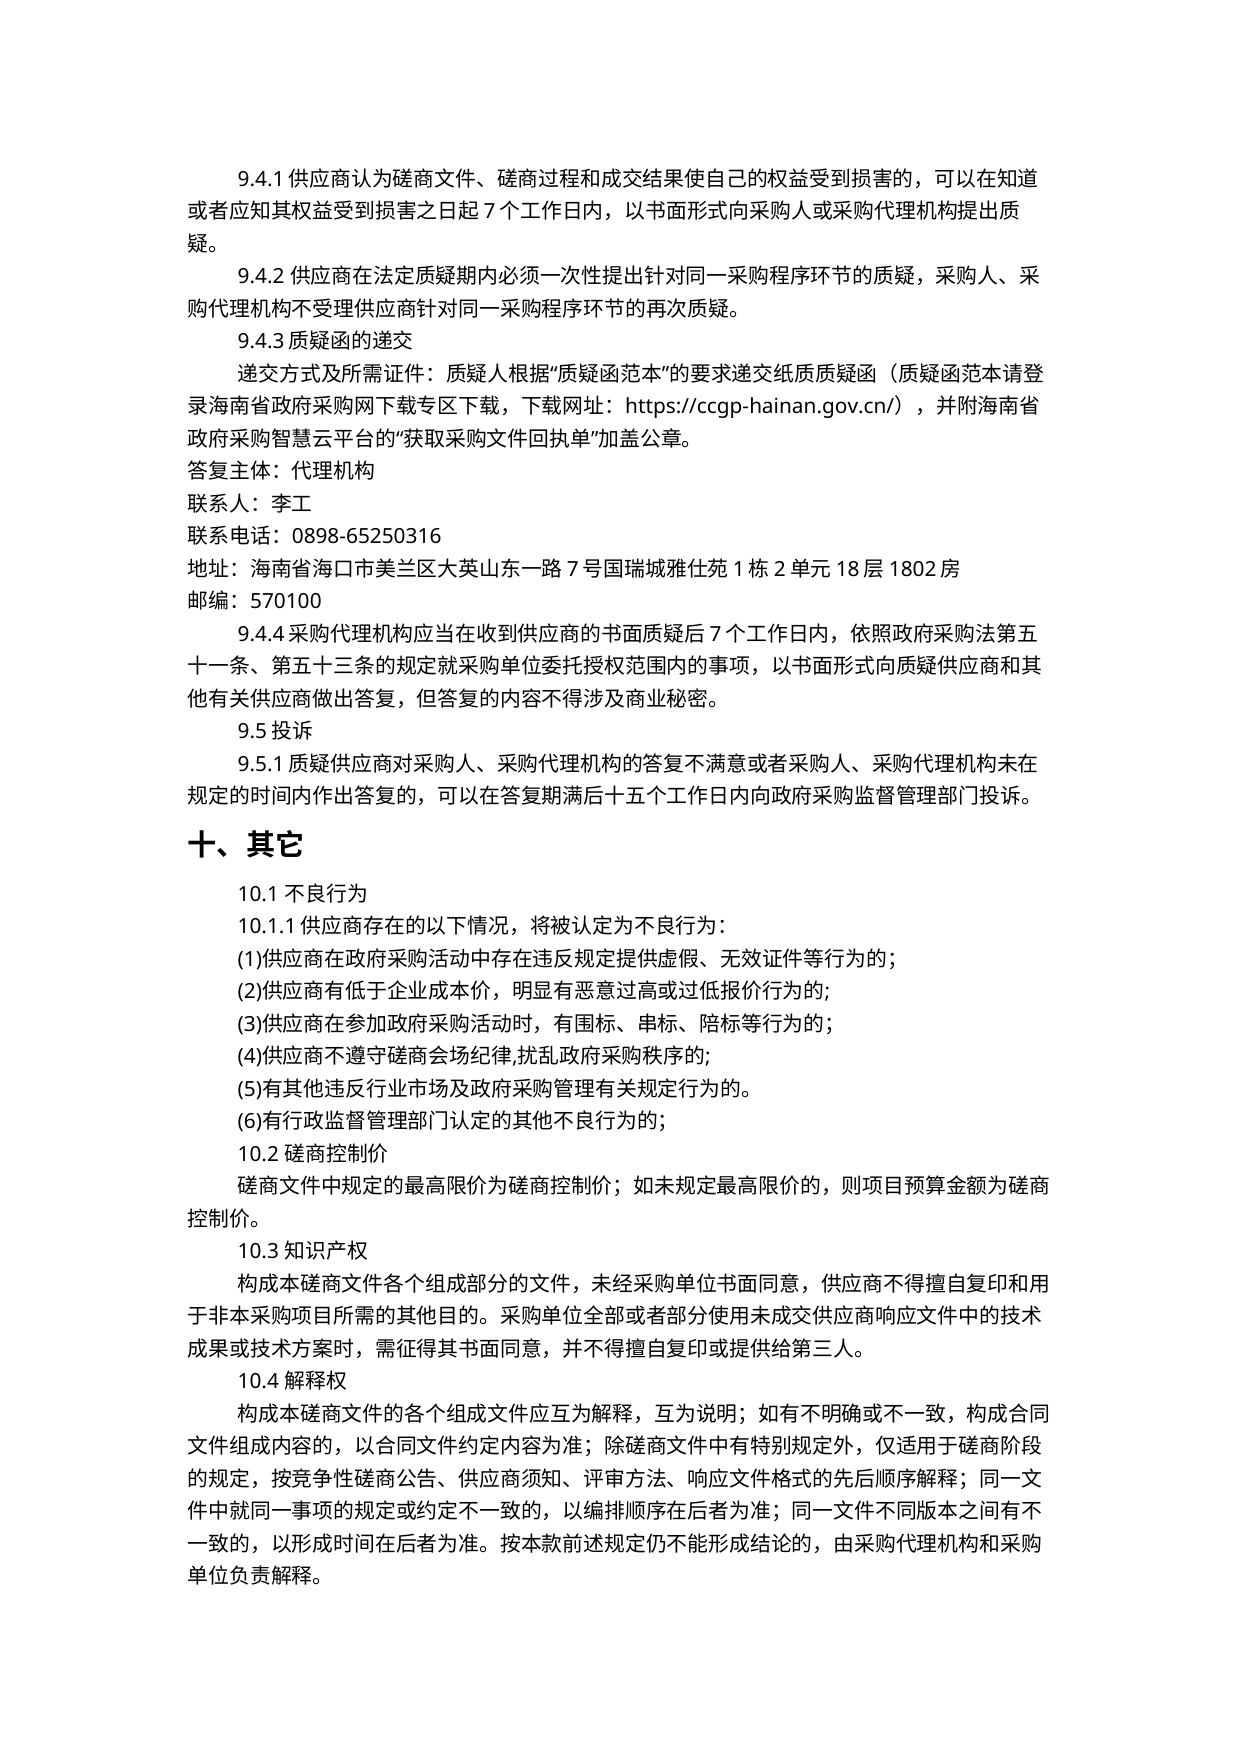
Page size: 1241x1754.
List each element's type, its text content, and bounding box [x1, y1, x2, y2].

text (6)有行政监督管理部门认定的其他不良行为的； [187, 1104, 1053, 1137]
text (4)供应商不遵守磋商会场纪律,扰乱政府采购秩序的; [187, 1039, 1053, 1072]
text (5)有其他违反行业市场及政府采购管理有关规定行为的。 [187, 1072, 1053, 1104]
text 构成本磋商文件的各个组成文件应互为解释，互为说明；如有不明确或不一致，构成合同文件组成内容的，以合同文件约定内容为准；除磋商文件中有特别规定外，仅适用于磋商阶段的规定，按竞争性磋商公告、供应商须知、评审方法、响应文件格式的先后顺序解释；同一文件中就同一事项的规定或约定不一致的，以编排顺序在后者为准；同一文件不同版本之间有不一致的，以形成时间在后者为准。按本款前述规定仍不能形成结论的，由采购代理机构和采购单位负责解释。 [187, 1397, 1053, 1592]
text 10.2 磋商控制价 [187, 1137, 1053, 1169]
text 构成本磋商文件各个组成部分的文件，未经采购单位书面同意，供应商不得擅自复印和用于非本采购项目所需的其他目的。采购单位全部或者部分使用未成交供应商响应文件中的技术成果或技术方案时，需征得其书面同意，并不得擅自复印或提供给第三人。 [187, 1267, 1053, 1364]
text 10.4 解释权 [187, 1364, 1053, 1397]
text 10.3 知识产权 [187, 1234, 1053, 1267]
text 9.4.4采购代理机构应当在收到供应商的书面质疑后7个工作日内，依照政府采购法第五十一条、第五十三条的规定就采购单位委托授权范围内的事项，以书面形式向质疑供应商和其他有关供应商做出答复，但答复的内容不得涉及商业秘密。 [187, 617, 1053, 714]
text 10.1.1供应商存在的以下情况，将被认定为不良行为： [187, 909, 1053, 942]
text 邮编：570100 [187, 584, 1053, 617]
text (3)供应商在参加政府采购活动时，有围标、串标、陪标等行为的； [187, 1007, 1053, 1039]
text 9.4.3质疑函的递交 [187, 324, 1053, 357]
text 联系人：李工 [187, 487, 1053, 519]
text 磋商文件中规定的最高限价为磋商控制价；如未规定最高限价的，则项目预算金额为磋商控制价。 [187, 1169, 1053, 1234]
text 递交方式及所需证件：质疑人根据“质疑函范本”的要求递交纸质质疑函（质疑函范本请登录海南省政府采购网下载专区下载，下载网址：https://ccgp-hainan.gov.cn/），并附海南省政府采购智慧云平台的“获取采购文件回执单”加盖公章。 [187, 357, 1053, 454]
text (1)供应商在政府采购活动中存在违反规定提供虚假、无效证件等行为的； [187, 942, 1053, 974]
text 9.5投诉 [187, 714, 1053, 747]
text 地址：海南省海口市美兰区大英山东一路7号国瑞城雅仕苑1栋2单元18层1802房 [187, 552, 1053, 584]
text 9.4.2 供应商在法定质疑期内必须一次性提出针对同一采购程序环节的质疑，采购人、采购代理机构不受理供应商针对同一采购程序环节的再次质疑。 [187, 259, 1053, 324]
text 10.1 不良行为 [187, 877, 1053, 909]
text 答复主体：代理机构 [187, 454, 1053, 487]
text 联系电话：0898-65250316 [187, 519, 1053, 552]
text 十、其它 [187, 812, 1053, 877]
text 9.4.1供应商认为磋商文件、磋商过程和成交结果使自己的权益受到损害的，可以在知道或者应知其权益受到损害之日起7个工作日内，以书面形式向采购人或采购代理机构提出质疑。 [187, 162, 1053, 259]
text 9.5.1质疑供应商对采购人、采购代理机构的答复不满意或者采购人、采购代理机构未在规定的时间内作出答复的，可以在答复期满后十五个工作日内向政府采购监督管理部门投诉。 [187, 747, 1053, 812]
text (2)供应商有低于企业成本价，明显有恶意过高或过低报价行为的; [187, 974, 1053, 1007]
